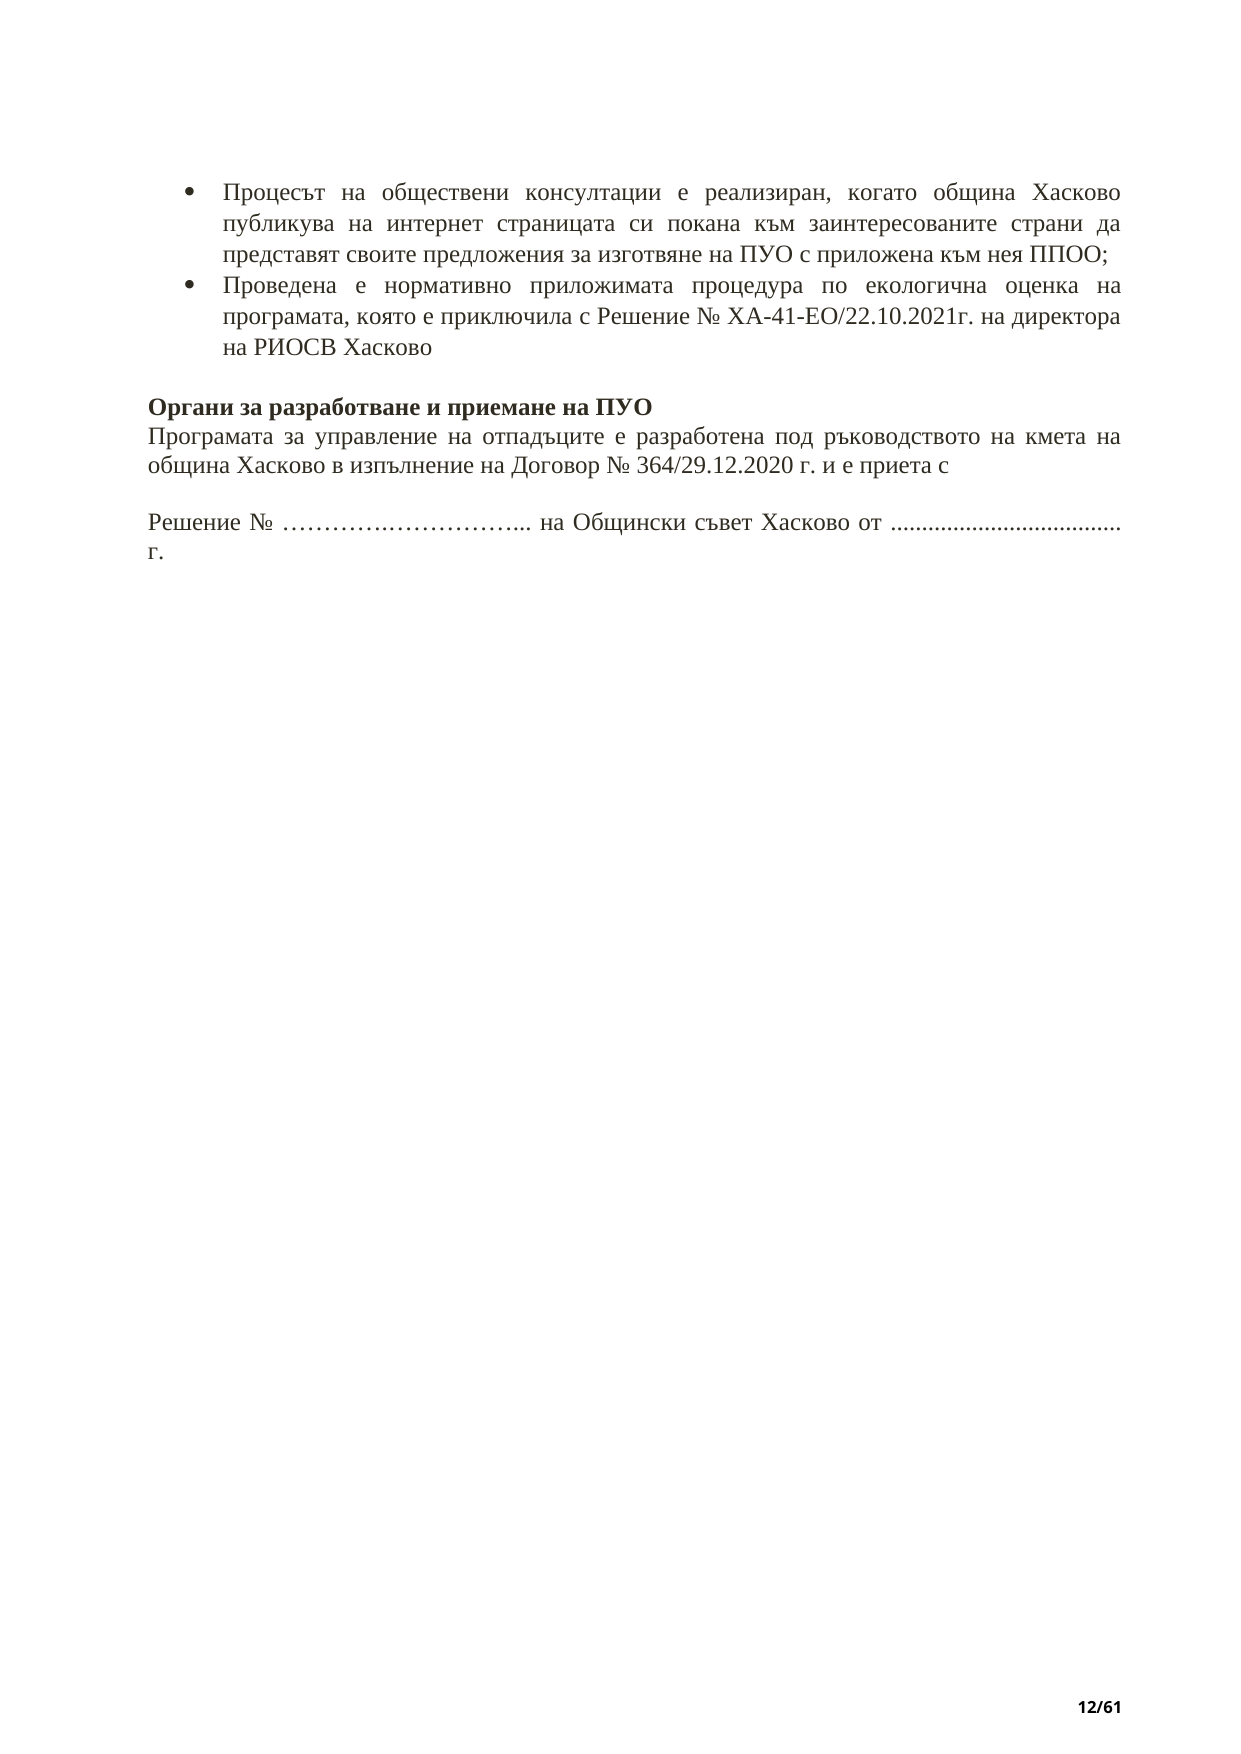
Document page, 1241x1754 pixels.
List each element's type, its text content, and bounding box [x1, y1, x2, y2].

list Процесът на обществени консултации е реализиран, когато община Хасково публикува на интернет страницата си покана към заинтересованите страни да представят своите предложения за изготвяне на ПУО с приложена към нея ППОО; [185, 177, 1122, 268]
text Органи за разработване и приемане на ПУО [148, 392, 1122, 421]
text Програмата за управление на отпадъците е разработена под ръководството на кмета на община Хасково в изпълнение на Договор № 364/29.12.2020 г. и е приета с [148, 421, 1122, 478]
text Решение № ………….……………... на Общински съвет Хасково от ..................................... г. [148, 507, 1122, 565]
list Проведена е нормативно приложимата процедура по екологична оценка на програмата, която е приключила с Решение № ХА-41-ЕО/22.10.2021г. на директора на РИОСВ Хасково [185, 270, 1122, 361]
